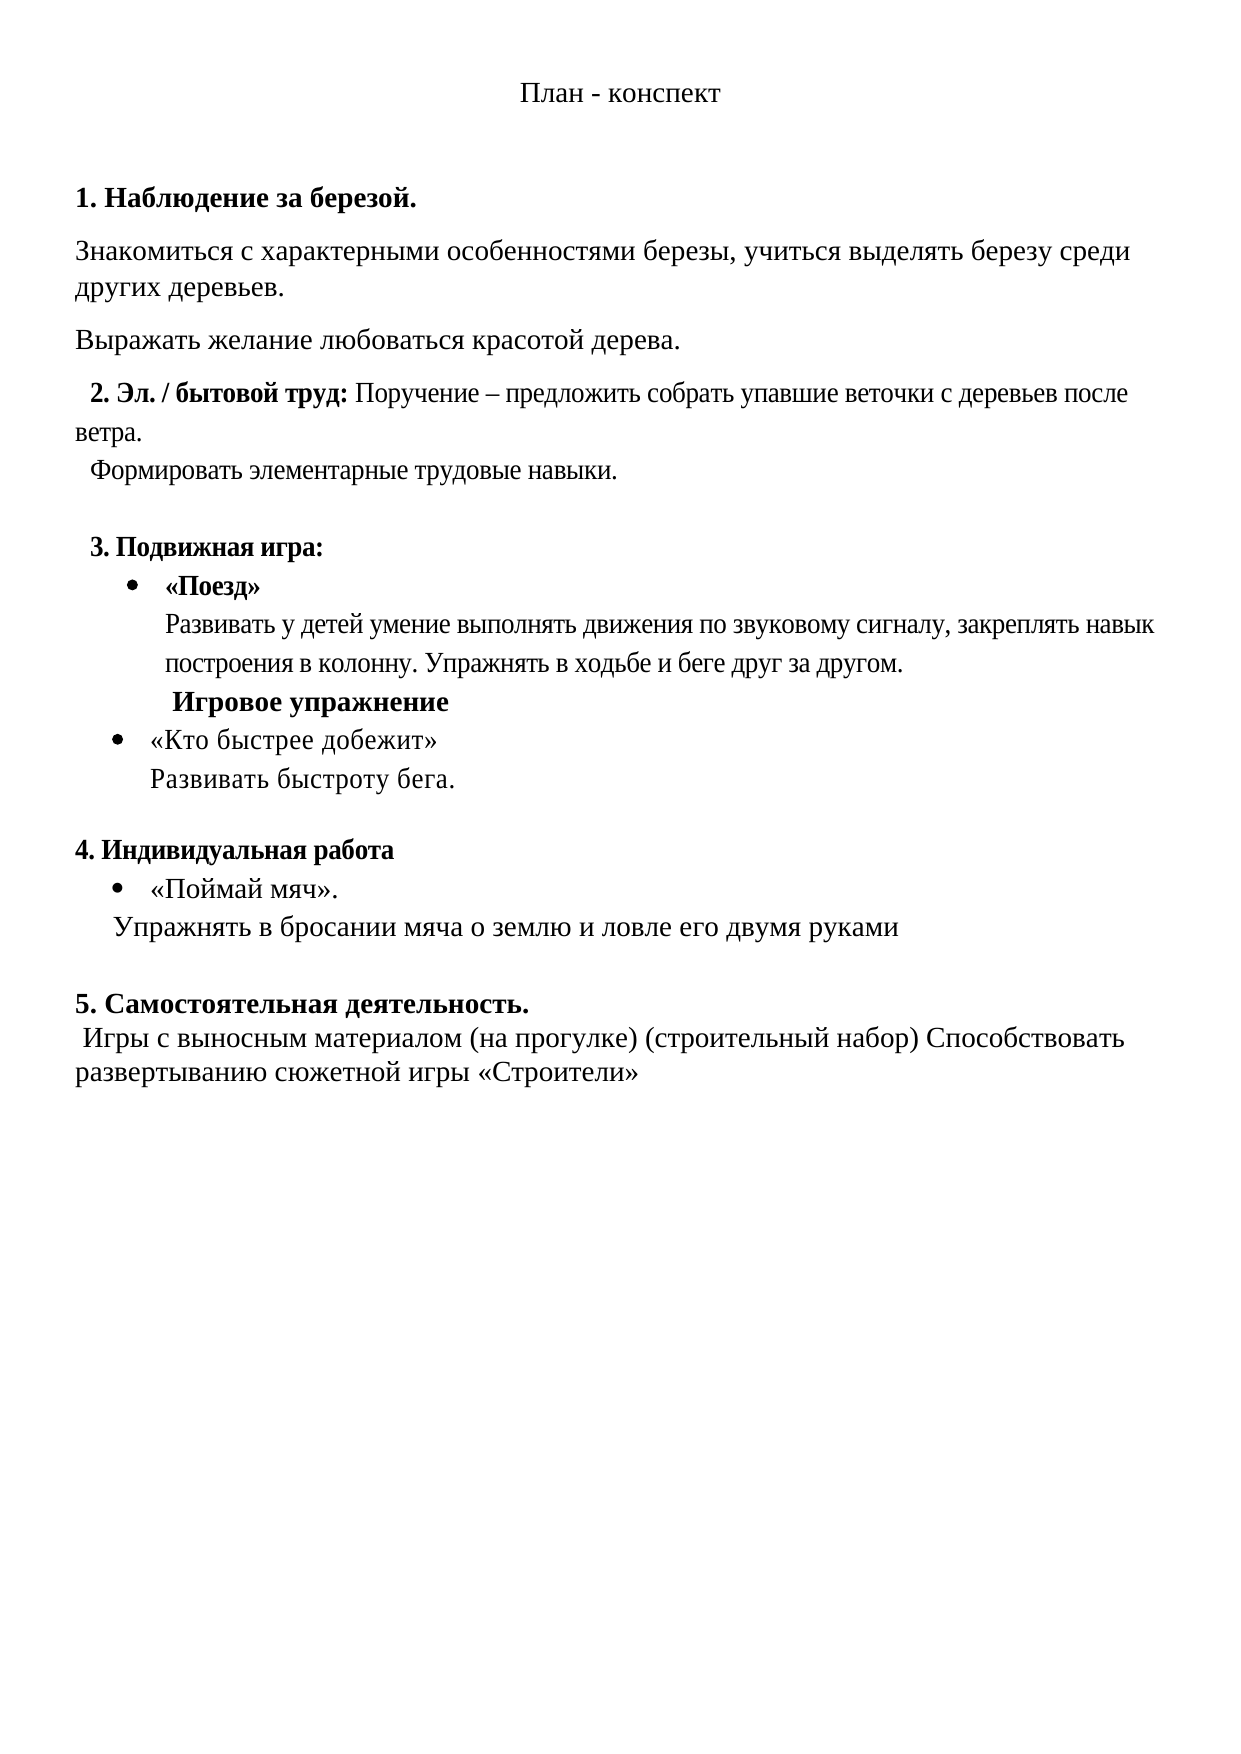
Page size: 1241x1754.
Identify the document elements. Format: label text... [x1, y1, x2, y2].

list «Поймай мяч». [112, 871, 1165, 904]
text Знакомиться с характерными особенностями березы, учиться выделять березу среди других деревьев. [75, 233, 1165, 303]
text Формировать элементарные трудовые навыки. [75, 452, 1165, 486]
text Упражнять в бросании мяча о землю и ловле его двумя руками [112, 909, 1165, 943]
list «Поезд» [127, 568, 1165, 602]
text 4. Индивидуальная работа [75, 832, 1165, 866]
text Выражать желание любоваться красотой дерева. [75, 322, 1165, 356]
list Развивать быстроту бега. [150, 761, 1165, 794]
text 5. Самостоятельная деятельность. [75, 987, 1165, 1020]
list Игровое упражнение [165, 684, 1165, 717]
text 2. Эл. / бытовой труд: Поручение – предложить собрать упавшие веточки с деревьев после ветра. [75, 375, 1165, 447]
text Игры с выносным материалом (на прогулке) (строительный набор) Способствовать развертыванию сюжетной игры «Строители» [75, 1020, 1165, 1087]
text План - конспект [75, 75, 1165, 108]
text 1. Наблюдение за березой. [75, 181, 1165, 214]
text 3. Подвижная игра: [75, 529, 1165, 563]
list Развивать у детей умение выполнять движения по звуковому сигналу, закреплять навык построения в колонну. Упражнять в ходьбе и беге друг за другом. [165, 607, 1165, 679]
list «Кто быстрее добежит» [112, 722, 1165, 756]
